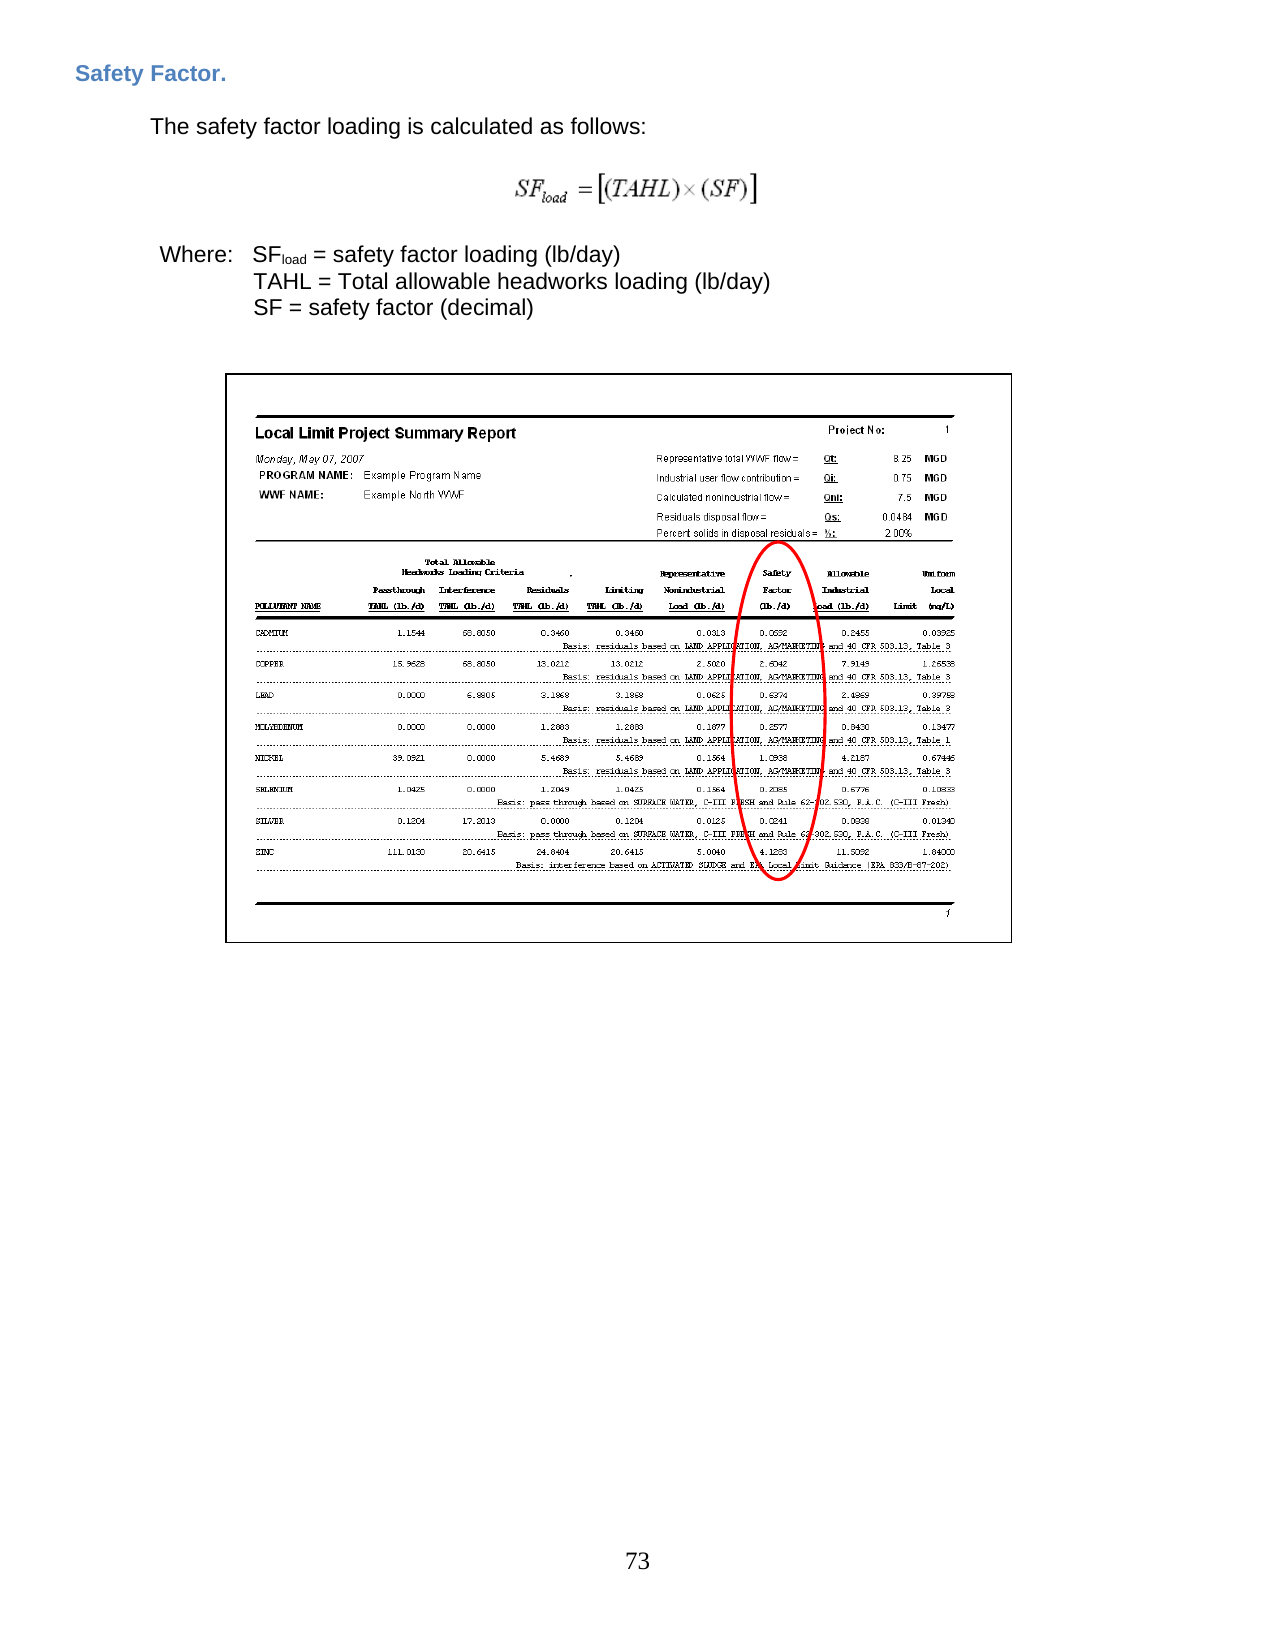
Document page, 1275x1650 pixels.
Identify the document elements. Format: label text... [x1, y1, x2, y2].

picture [227, 375, 1011, 942]
subtitle Safety Factor. [75, 60, 1200, 86]
text The safety factor loading is calculated as follows: [150, 113, 1200, 139]
text Where: SFload = safety factor loading (lb/day) [159, 241, 1200, 268]
picture [501, 165, 774, 216]
text TAHL = Total allowable headworks loading (lb/day) [253, 268, 1200, 294]
text SF = safety factor (decimal) [253, 294, 1200, 321]
